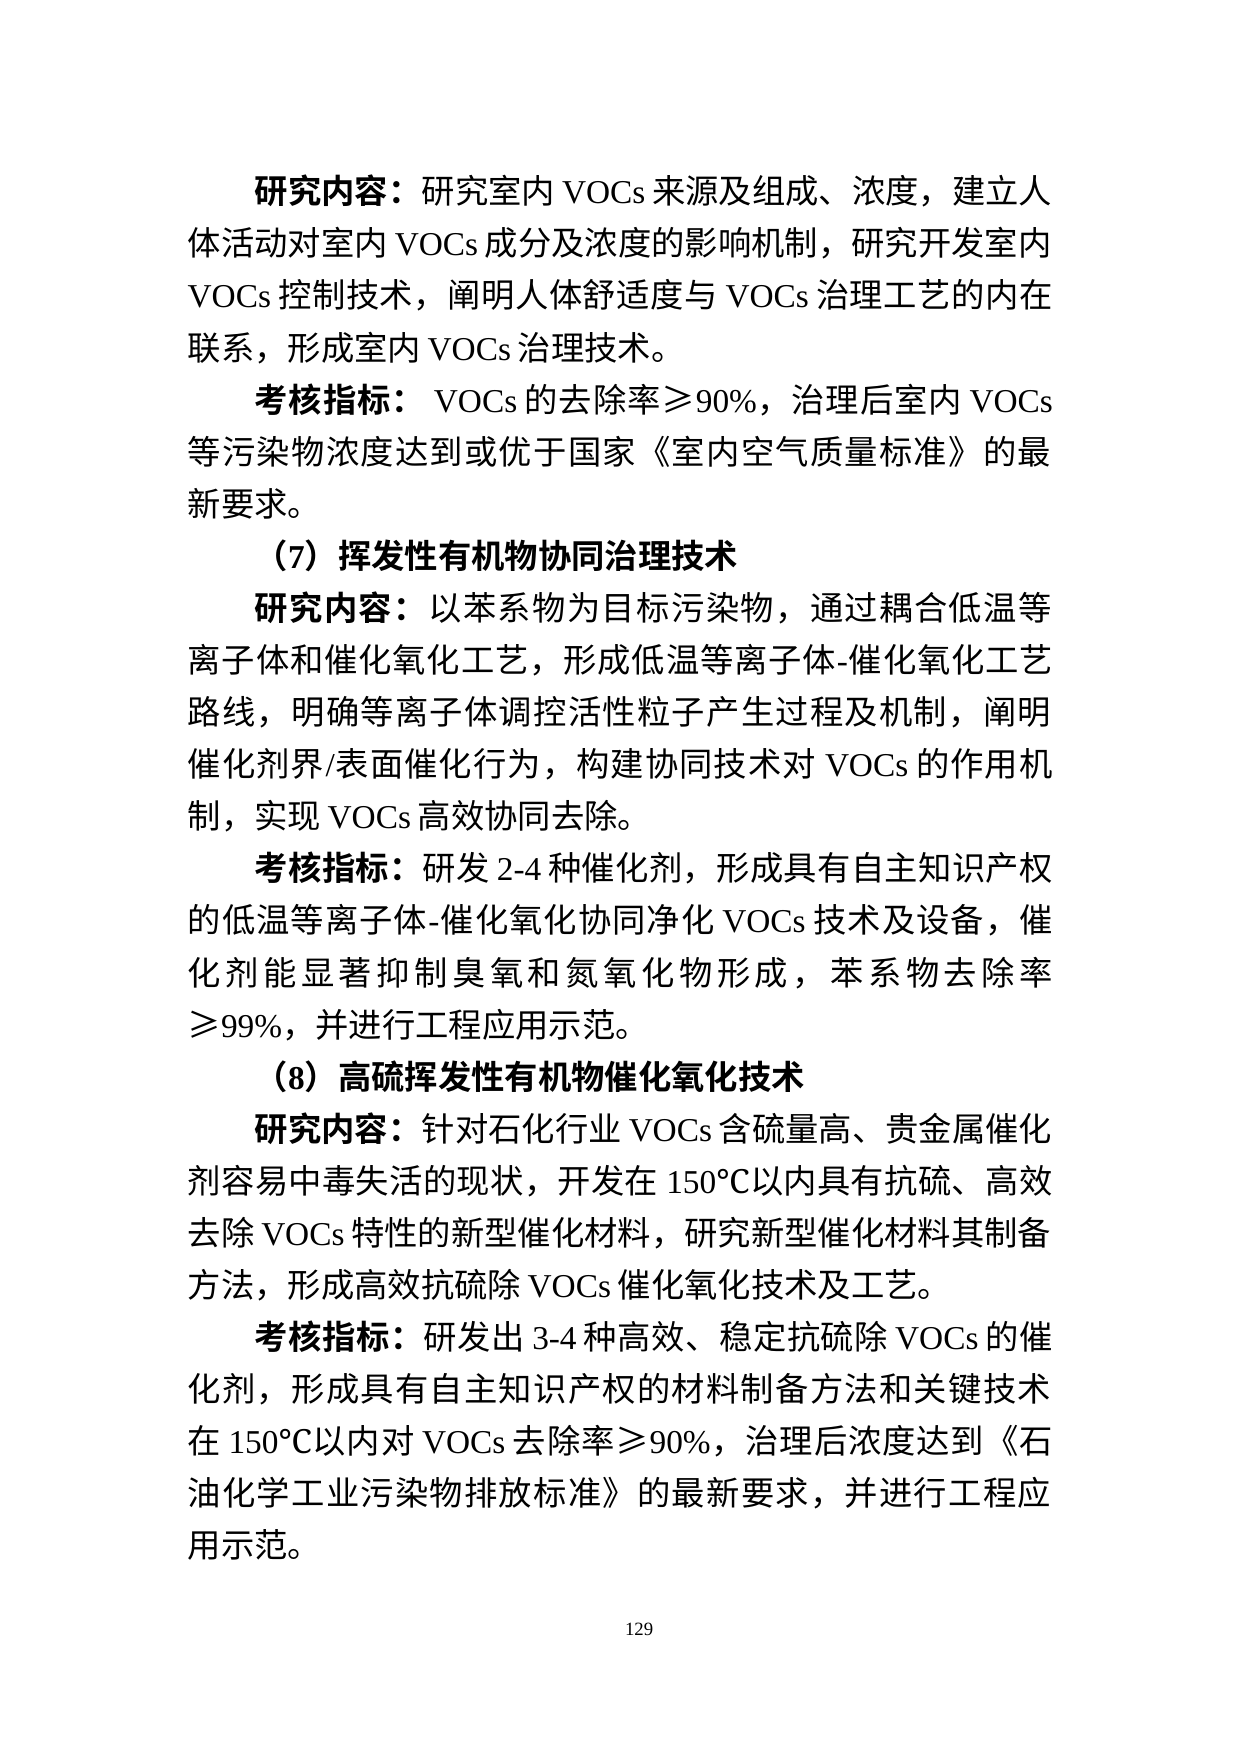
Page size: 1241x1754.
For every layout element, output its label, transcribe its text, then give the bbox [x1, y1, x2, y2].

text （7）挥发性有机物协同治理技术 [187, 527, 1053, 579]
text 考核指标： VOCs的去除率≥90%，治理后室内VOCs等污染物浓度达到或优于国家《室内空气质量标准》的最新要求。 [187, 370, 1053, 527]
text （8）高硫挥发性有机物催化氧化技术 [187, 1047, 1053, 1099]
text 研究内容：研究室内VOCs来源及组成、浓度，建立人体活动对室内VOCs成分及浓度的影响机制，研究开发室内VOCs控制技术，阐明人体舒适度与VOCs治理工艺的内在联系，形成室内VOCs治理技术。 [187, 162, 1053, 370]
text 研究内容：以苯系物为目标污染物，通过耦合低温等离子体和催化氧化工艺，形成低温等离子体-催化氧化工艺路线，明确等离子体调控活性粒子产生过程及机制，阐明催化剂界/表面催化行为，构建协同技术对VOCs的作用机制，实现VOCs高效协同去除。 [187, 579, 1053, 839]
text 考核指标：研发2-4种催化剂，形成具有自主知识产权的低温等离子体-催化氧化协同净化VOCs技术及设备，催化剂能显著抑制臭氧和氮氧化物形成，苯系物去除率≥99%，并进行工程应用示范。 [187, 839, 1053, 1047]
text 考核指标：研发出3-4种高效、稳定抗硫除VOCs的催化剂，形成具有自主知识产权的材料制备方法和关键技术，在150℃以内对VOCs去除率≥90%，治理后浓度达到《石油化学工业污染物排放标准》的最新要求，并进行工程应用示范。 [187, 1308, 1053, 1568]
text 研究内容：针对石化行业VOCs含硫量高、贵金属催化剂容易中毒失活的现状，开发在150℃以内具有抗硫、高效去除VOCs特性的新型催化材料，研究新型催化材料其制备方法，形成高效抗硫除VOCs催化氧化技术及工艺。 [187, 1099, 1053, 1308]
